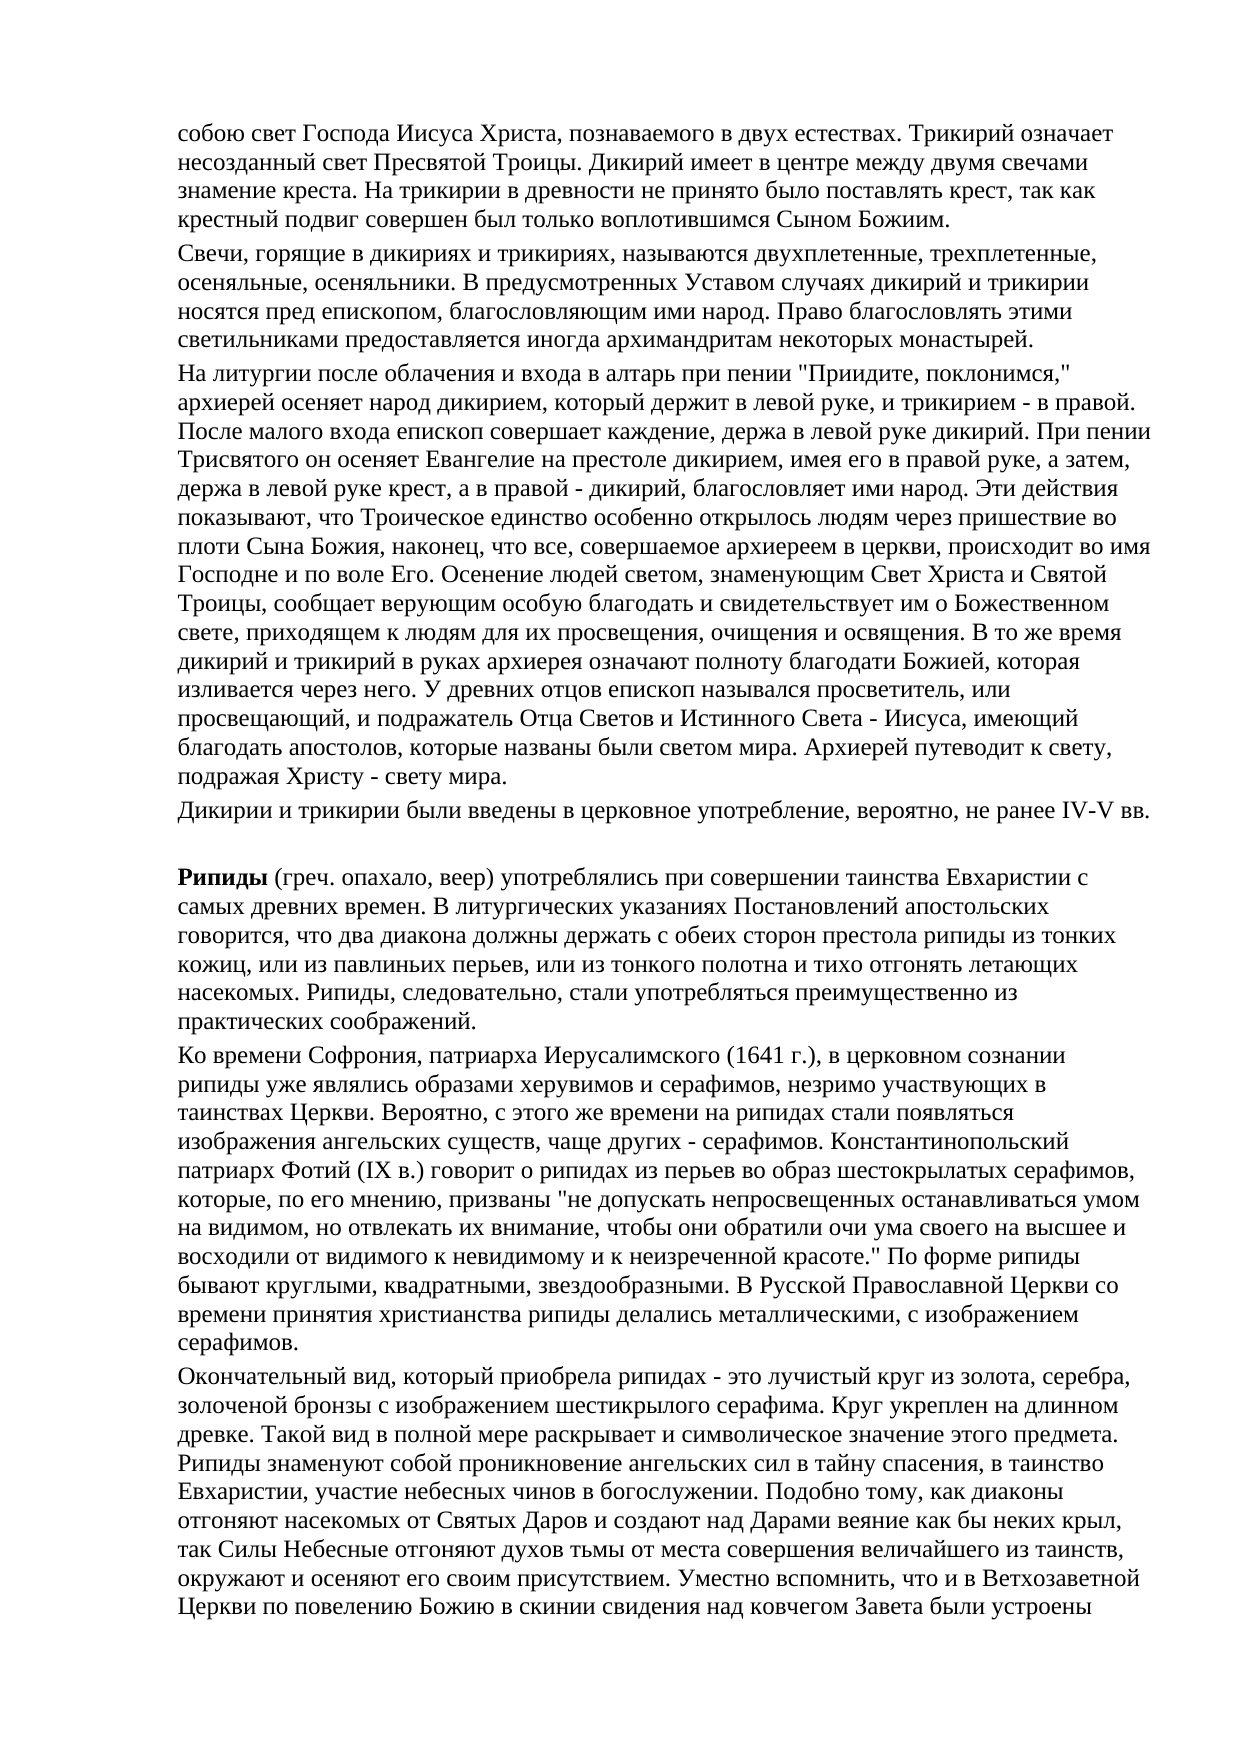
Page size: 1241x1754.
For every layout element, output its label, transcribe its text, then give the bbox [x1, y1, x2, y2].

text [177, 118, 1152, 233]
text На литургии после облачения и входа в алтарь при пении "Приидите, поклонимся," архиерей осеняет народ дикирием, который держит в левой руке, и трикирием - в правой. После малого входа епископ совершает каждение, держа в левой руке дикирий. При пении Трисвятого он осеняет Евангелие на престоле дикирием, имея его в правой руке, а затем, держа в левой руке крест, а в правой - дикирий, благословляет ими народ. Эти действия показывают, что Троическое единство особенно открылось людям через пришествие во плоти Сына Божия, наконец, что все, совершаемое архиереем в церкви, происходит во имя Господне и по воле Его. Осенение людей светом, знаменующим Свет Христа и Святой Троицы, сообщает верующим особую благодать и свидетельствует им о Божественном свете, приходящем к людям для их просвещения, очищения и освящения. В то же время дикирий и трикирий в руках архиерея означают полноту благодати Божией, которая изливается через него. У древних отцов епископ назывался просветитель, или просвещающий, и подражатель Отца Светов и Истинного Света - Иисуса, имеющий благодать апостолов, которые названы были светом мира. Архиерей путеводит к свету, подражая Христу - свету мира. [177, 358, 1152, 789]
text Свечи, горящие в дикириях и трикириях, называются двухплетенные, трехплетенные, осеняльные, осеняльники. В предусмотренных Уставом случаях дикирий и трикирии носятся пред епископом, благословляющим ими народ. Право благословлять этими светильниками предоставляется иногда архимандритам некоторых монастырей. [177, 238, 1152, 353]
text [177, 1361, 1152, 1620]
text Ко времени Софрония, патриарха Иерусалимского (.), в церковном сознании рипиды уже являлись образами херувимов и серафимов, незримо участвующих в таинствах Церкви. Вероятно, с этого же времени на рипидах стали появляться изображения ангельских существ, чаще других - серафимов. Константинопольский патриарх Фотий (IX в.) говорит о рипидах из перьев во образ шестокрылатых серафимов, которые, по его мнению, призваны "не допускать непросвещенных останавливаться умом на видимом, но отвлекать их внимание, чтобы они обратили очи ума своего на высшее и восходили от видимого к невидимому и к неизреченной красоте." По форме рипиды бывают круглыми, квадратными, звездообразными. В Русской Православной Церкви со времени принятия христианства рипиды делались металлическими, с изображением серафимов. [177, 1040, 1152, 1356]
text Рипиды (греч. опахало, веер) употреблялись при совершении таинства Евхаристии с самых древних времен. В литургических указаниях Постановлений апостольских говорится, что два диакона должны держать с обеих сторон престола рипиды из тонких кожиц, или из павлиньих перьев, или из тонкого полотна и тихо отгонять летающих насекомых. Рипиды, следовательно, стали употребляться преимущественно из практических соображений. [177, 862, 1152, 1035]
text Дикирии и трикирии были введены в церковное употребление, вероятно, не ранее IV-V вв. [177, 795, 1152, 823]
